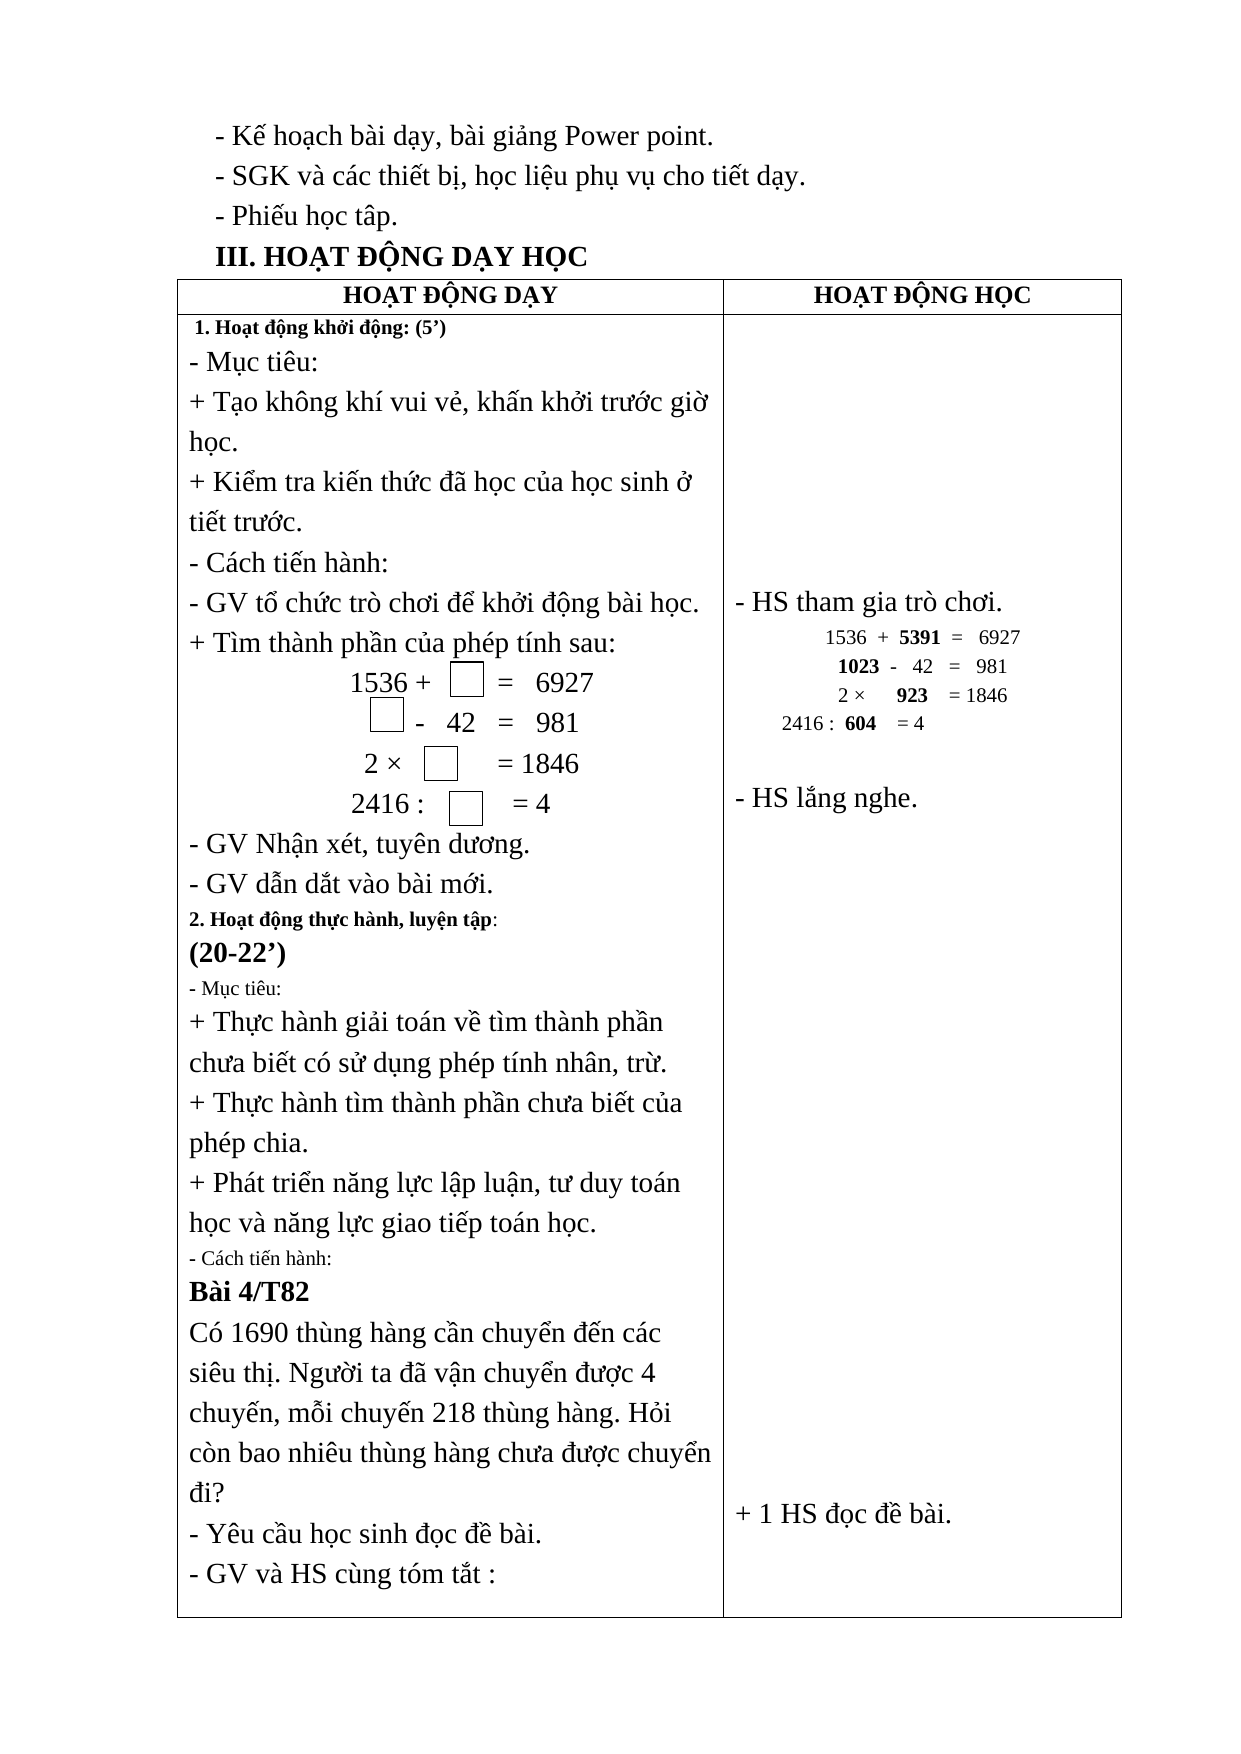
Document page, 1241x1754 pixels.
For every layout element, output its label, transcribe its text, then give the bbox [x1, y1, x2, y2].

text - Kế hoạch bài dạy, bài giảng Power point. [177, 118, 1122, 152]
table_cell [724, 315, 1121, 1617]
text III. HOẠT ĐỘNG DẠY HỌC [177, 239, 1122, 272]
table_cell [178, 315, 723, 1617]
table_header HOẠT ĐỘNG HỌC [724, 280, 1121, 314]
text - SGK và các thiết bị, học liệu phụ vụ cho tiết dạy. [177, 158, 1122, 192]
table_header HOẠT ĐỘNG DẠY [178, 280, 723, 314]
text - Phiếu học tâp. [177, 198, 1122, 232]
